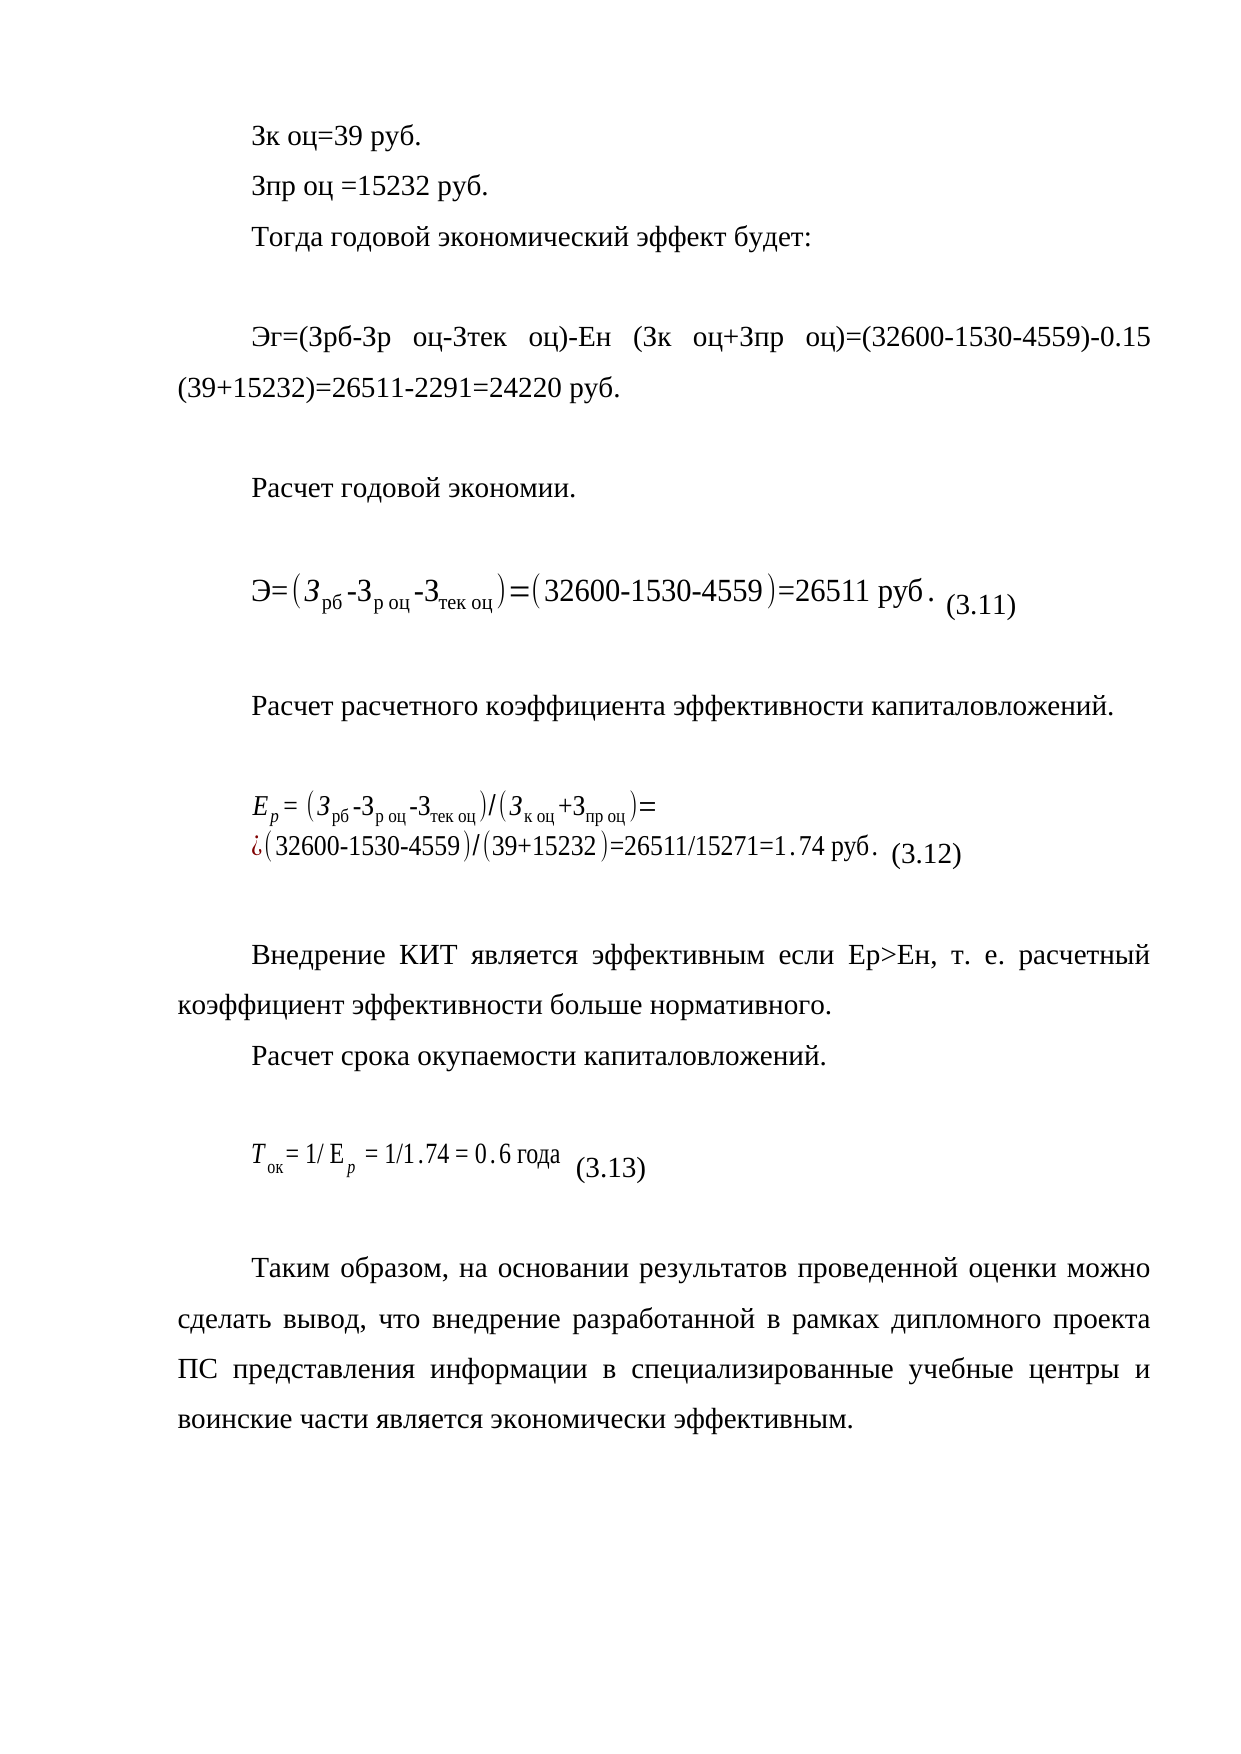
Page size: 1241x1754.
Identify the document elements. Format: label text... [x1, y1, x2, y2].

text Эг=(Зрб-Зр оц-Зтек оц)-Ен (Зк оц+Зпр оц)=(32600-1530-4559)-0.15 (39+15232)=26511-2291=24220 руб. [177, 319, 1152, 403]
text Тогда годовой экономический эффект будет: [177, 219, 1152, 252]
text (3.13) [177, 1138, 1152, 1183]
text (3.11) [177, 571, 1152, 621]
text Расчет расчетного коэффициента эффективности капиталовложений. [177, 688, 1152, 722]
text Расчет годовой экономии. [177, 470, 1152, 504]
text Зк оц=39 руб. [177, 118, 1152, 152]
text Расчет срока окупаемости капиталовложений. [177, 1038, 1152, 1071]
text (3.12) [177, 789, 1152, 870]
text Внедрение КИТ является эффективным если Ер>Ен, т. е. расчетный коэффициент эффективности больше нормативного. [177, 937, 1152, 1021]
text Зпр оц =15232 руб. [177, 168, 1152, 202]
text Таким образом, на основании результатов проведенной оценки можно сделать вывод, что внедрение разработанной в рамках дипломного проекта ПС представления информации в специализированные учебные центры и воинские части является экономически эффективным. [177, 1251, 1152, 1435]
